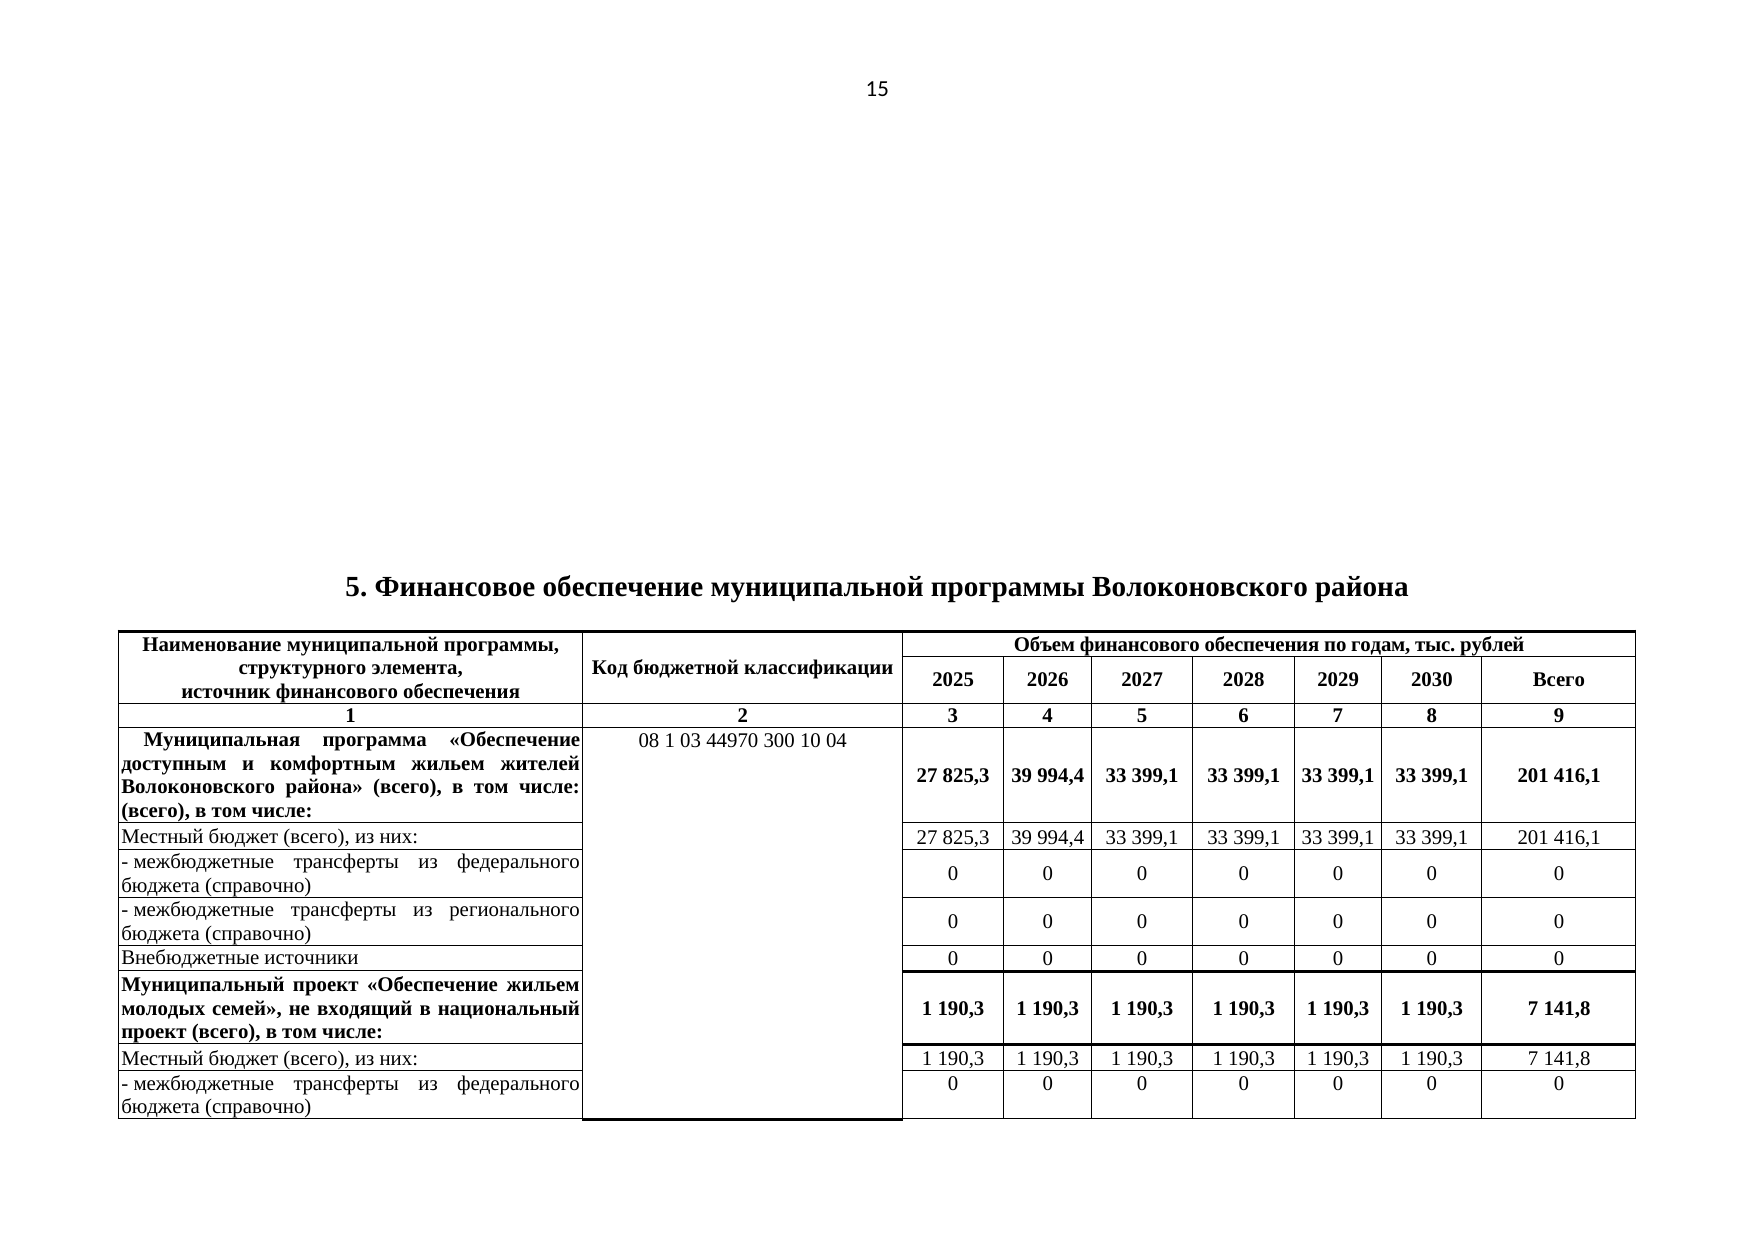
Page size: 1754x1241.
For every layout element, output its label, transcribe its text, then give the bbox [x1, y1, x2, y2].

table_cell Внебюджетные источники [119, 946, 582, 970]
table_cell 0 [1295, 898, 1381, 944]
table_cell 0 [1092, 1071, 1192, 1118]
table_cell 0 [1482, 946, 1635, 970]
table_cell 1 190,3 [1193, 1046, 1294, 1070]
table_cell 27 825,3 [903, 728, 1003, 822]
table_cell 2 [583, 704, 902, 727]
table_cell 9 [1482, 704, 1635, 727]
table_cell 201 416,1 [1482, 823, 1635, 849]
table_cell 6 [1193, 704, 1294, 727]
table_cell 8 [1382, 704, 1481, 727]
table_cell 201 416,1 [1482, 728, 1635, 822]
table_cell 0 [1482, 850, 1635, 897]
table_cell 0 [903, 1071, 1003, 1118]
table_cell 1 190,3 [1193, 973, 1294, 1043]
table_cell 33 399,1 [1295, 823, 1381, 849]
table_cell 0 [1193, 850, 1294, 897]
table_cell 0 [1382, 850, 1481, 897]
table_cell 1 190,3 [1004, 973, 1091, 1043]
table_cell 0 [1482, 1071, 1635, 1118]
table_cell Муниципальный проект «Обеспечение жильем молодых семей», не входящий в национальный проект (всего), в том числе: [119, 971, 582, 1043]
table_cell 2027 [1092, 657, 1192, 703]
table_cell Местный бюджет (всего), из них: [119, 1044, 582, 1070]
table_cell 2025 [903, 657, 1003, 703]
table_cell 7 141,8 [1482, 1046, 1635, 1070]
table_cell 39 994,4 [1004, 823, 1091, 849]
table_cell 0 [1382, 946, 1481, 970]
table_cell 33 399,1 [1193, 728, 1294, 822]
table_cell 4 [1004, 704, 1091, 727]
table_cell 0 [1004, 1071, 1091, 1118]
subtitle 5. Финансовое обеспечение муниципальной программы Волоконовского района [118, 569, 1636, 603]
table_cell 1 190,3 [1092, 973, 1192, 1043]
table_cell 1 190,3 [1382, 973, 1481, 1043]
table_cell 0 [1295, 1071, 1381, 1118]
table_cell 1 190,3 [903, 1046, 1003, 1070]
table_cell 08 1 03 44970 300 10 04 [583, 728, 902, 1118]
table_cell 0 [1193, 1071, 1294, 1118]
table_cell 33 399,1 [1193, 823, 1294, 849]
table_cell - межбюджетные трансферты из регионального бюджета (справочно) [119, 898, 582, 944]
table_cell 0 [1092, 850, 1192, 897]
table_cell 27 825,3 [903, 823, 1003, 849]
table_cell 33 399,1 [1092, 728, 1192, 822]
table_cell 0 [1382, 1071, 1481, 1118]
table_cell 7 [1295, 704, 1381, 727]
table_cell 0 [1193, 898, 1294, 944]
table_cell 2030 [1382, 657, 1481, 703]
table_cell 0 [1092, 946, 1192, 970]
table_cell - межбюджетные трансферты из федерального бюджета (справочно) [119, 850, 582, 897]
table_header Наименование муниципальной программы, структурного элемента, источник финансового обеспечения [119, 633, 582, 703]
table_cell - межбюджетные трансферты из федерального бюджета (справочно) [119, 1071, 582, 1118]
table_cell 1 190,3 [1004, 1046, 1091, 1070]
table_header Объем финансового обеспечения по годам, тыс. рублей [903, 633, 1635, 656]
table_cell 0 [903, 898, 1003, 944]
table_cell Местный бюджет (всего), из них: [119, 823, 582, 849]
table_cell 1 190,3 [1092, 1046, 1192, 1070]
table_cell 0 [1295, 850, 1381, 897]
table_cell 0 [903, 946, 1003, 970]
table_cell 33 399,1 [1295, 728, 1381, 822]
table_cell 1 [119, 704, 582, 727]
table_cell 1 190,3 [1382, 1046, 1481, 1070]
table_cell 0 [1193, 946, 1294, 970]
table_cell 0 [1004, 898, 1091, 944]
table_cell 1 190,3 [1295, 973, 1381, 1043]
table_cell 5 [1092, 704, 1192, 727]
table_cell 2029 [1295, 657, 1381, 703]
table_cell 0 [1482, 898, 1635, 944]
table_cell 0 [1004, 850, 1091, 897]
table_cell 33 399,1 [1382, 823, 1481, 849]
table_cell 7 141,8 [1482, 973, 1635, 1043]
table_cell 0 [1004, 946, 1091, 970]
table_cell 0 [1092, 898, 1192, 944]
table_cell Муниципальная программа «Обеспечение доступным и комфортным жильем жителей Волоконовского района» (всего), в том числе: (всего), в том числе: [119, 728, 582, 822]
table_cell Всего [1482, 657, 1635, 703]
table_cell 39 994,4 [1004, 728, 1091, 822]
table_cell 0 [1295, 946, 1381, 970]
table_cell 33 399,1 [1092, 823, 1192, 849]
table_cell 1 190,3 [903, 973, 1003, 1043]
table_cell 33 399,1 [1382, 728, 1481, 822]
table_cell 2026 [1004, 657, 1091, 703]
table_cell 2028 [1193, 657, 1294, 703]
table_header Код бюджетной классификации [583, 633, 902, 703]
table_cell 3 [903, 704, 1003, 727]
table_cell 0 [903, 850, 1003, 897]
table_cell 0 [1382, 898, 1481, 944]
table_cell 1 190,3 [1295, 1046, 1381, 1070]
